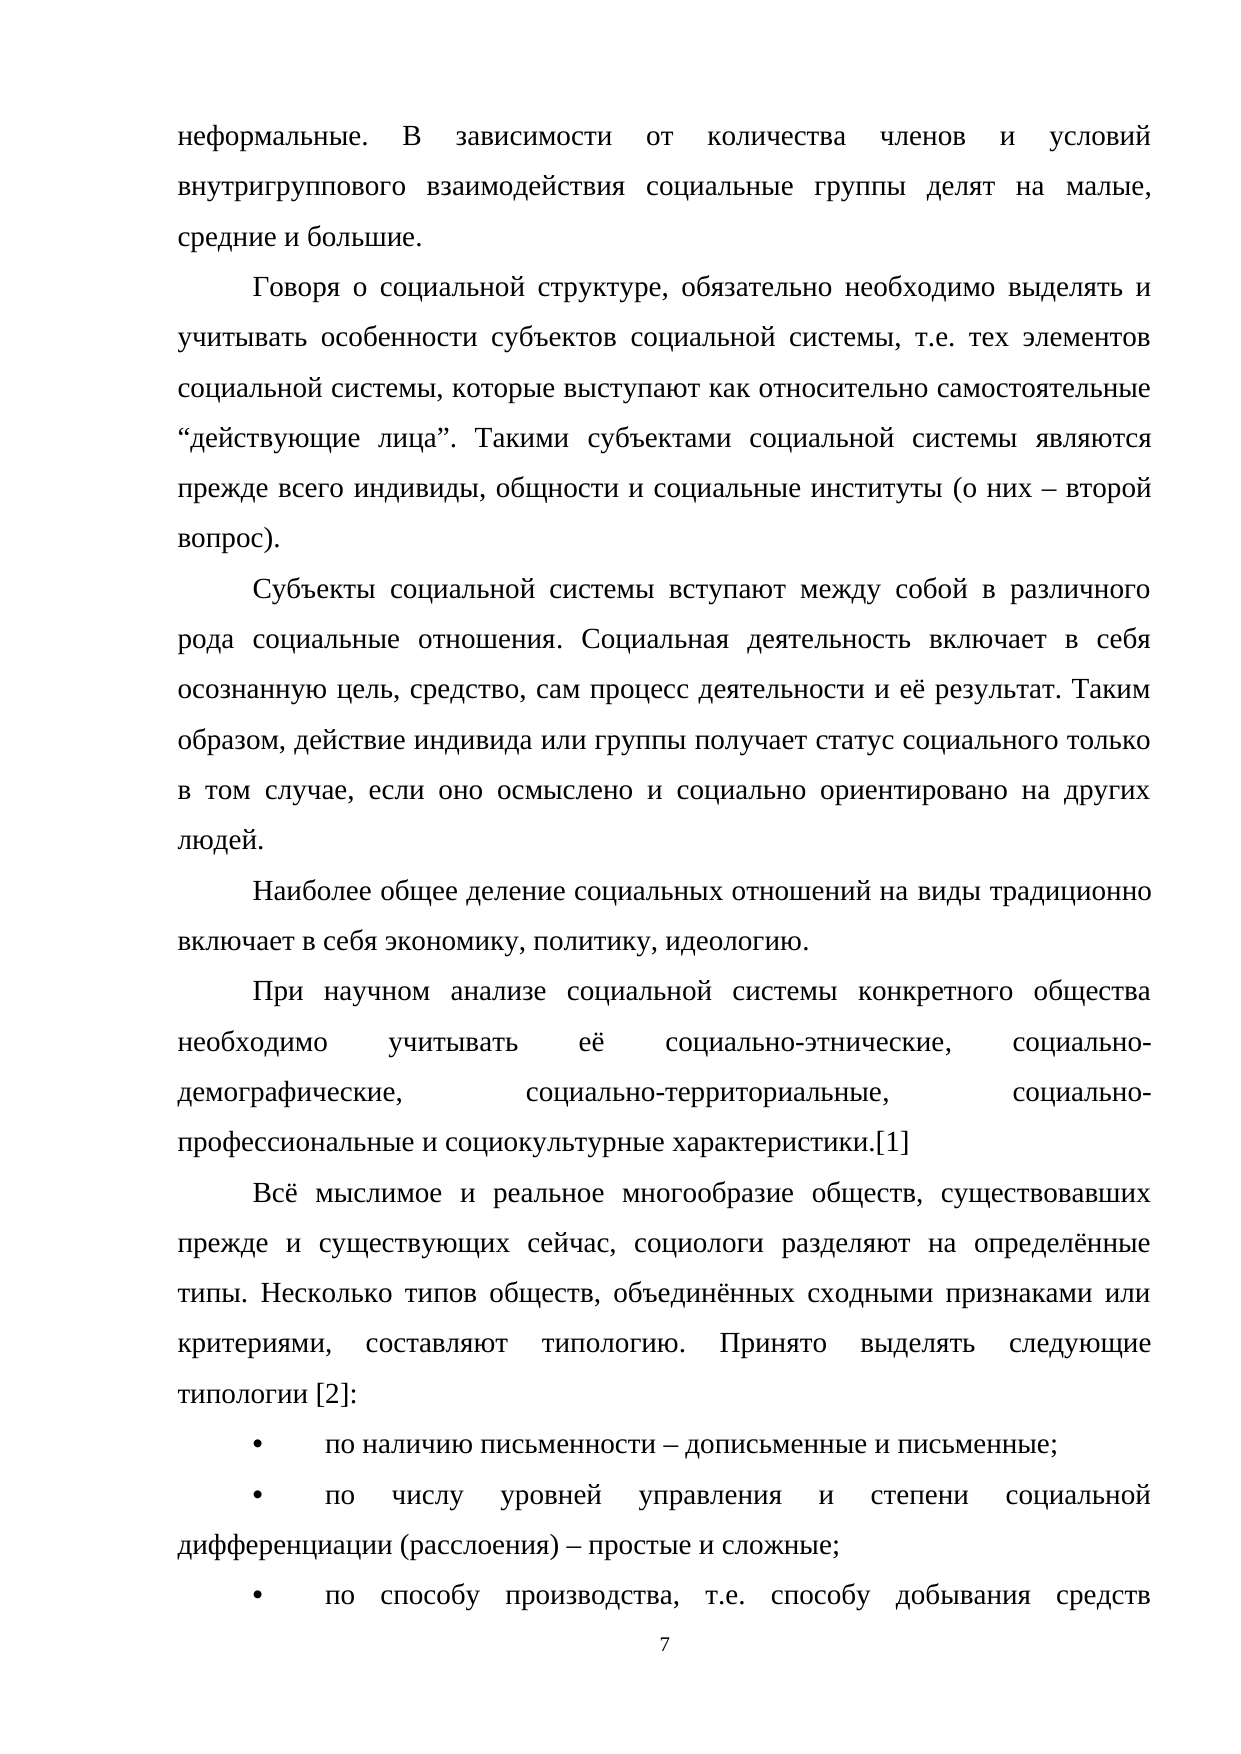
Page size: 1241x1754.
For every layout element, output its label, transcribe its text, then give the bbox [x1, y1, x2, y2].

text Всё мыслимое и реальное многообразие обществ, существовавших прежде и существующих сейчас, социологи разделяют на определённые типы. Несколько типов обществ, объединённых сходными признаками или критериями, составляют типологию. Принято выделять следующие типологии [2]: [177, 1175, 1152, 1409]
text При научном анализе социальной системы конкретного общества необходимо учитывать её социально-этнические, социально-демографические, социально-территориальные, социально-профессиональные и социокультурные характеристики.[1] [177, 973, 1152, 1158]
text Субъекты социальной системы вступают между собой в различного рода социальные отношения. Социальная деятельность включает в себя осознанную цель, средство, сам процесс деятельности и её результат. Таким образом, действие индивида или группы получает статус социального только в том случае, если оно осмыслено и социально ориентировано на других людей. [177, 571, 1152, 856]
text Наиболее общее деление социальных отношений на виды традиционно включает в себя экономику, политику, идеологию. [177, 873, 1152, 957]
list по числу уровней управления и степени социальной дифференциации (расслоения) – простые и сложные; [177, 1477, 1152, 1561]
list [177, 1577, 1152, 1611]
list по наличию письменности – дописьменные и письменные; [177, 1426, 1152, 1460]
text Говоря о социальной структуре, обязательно необходимо выделять и учитывать особенности субъектов социальной системы, т.е. тех элементов социальной системы, которые выступают как относительно самостоятельные “действующие лица”. Такими субъектами социальной системы являются прежде всего индивиды, общности и социальные институты (о них – второй вопрос). [177, 269, 1152, 554]
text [177, 118, 1152, 252]
